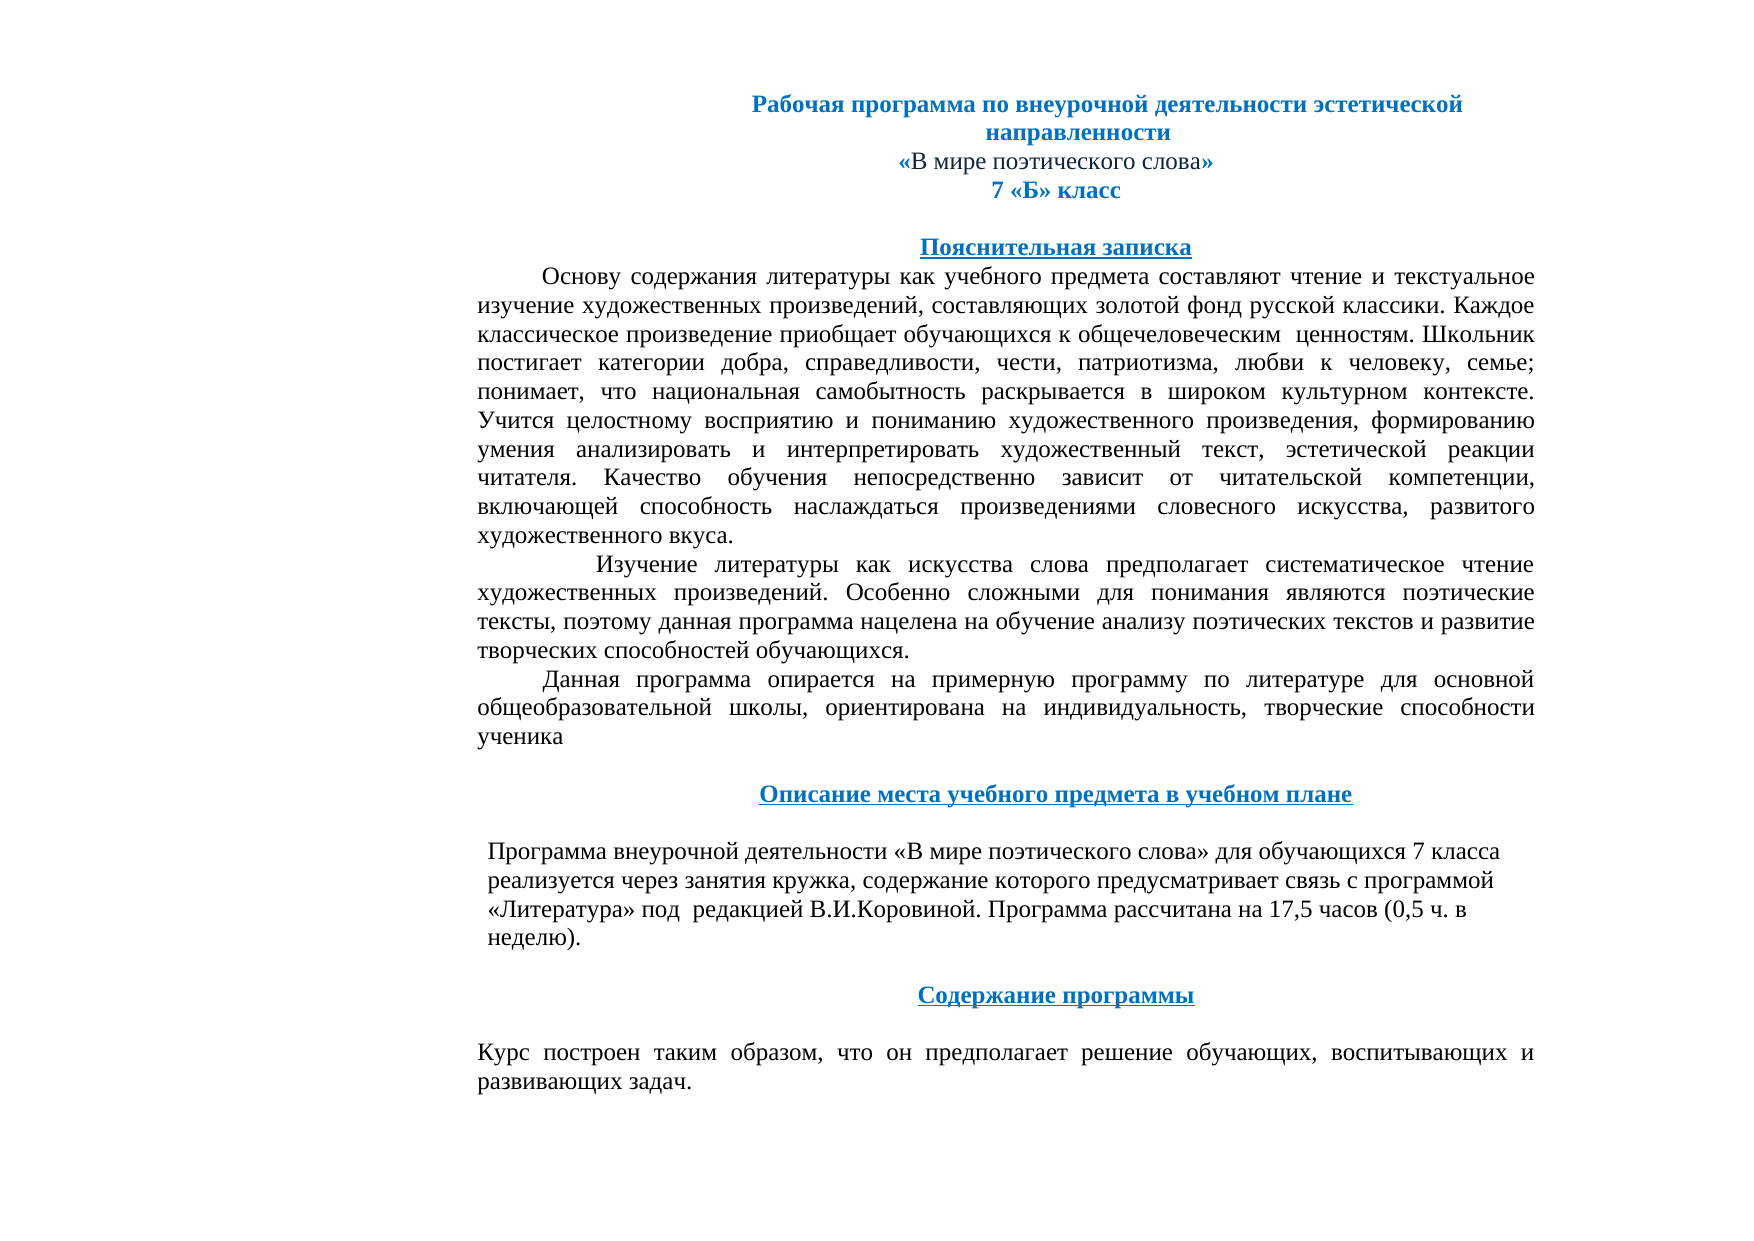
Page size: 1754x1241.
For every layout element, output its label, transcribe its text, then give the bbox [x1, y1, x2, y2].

text Пояснительная записка [576, 232, 1536, 261]
text Курс построен таким образом, что он предполагает решение обучающих, воспитывающих и развивающих задач. [477, 1037, 1536, 1095]
text Рабочая программа по внеурочной деятельности эстетической направленности [620, 89, 1536, 146]
text Содержание программы [576, 980, 1536, 1009]
text «В мире поэтического слова» [576, 146, 1536, 175]
text Изучение литературы как искусства слова предполагает систематическое чтение художественных произведений. Особенно сложными для понимания являются поэтические тексты, поэтому данная программа нацелена на обучение анализу поэтических текстов и развитие творческих способностей обучающихся. [477, 549, 1536, 664]
text Программа внеурочной деятельности «В мире поэтического слова» для обучающихся 7 класса реализуется через занятия кружка, содержание которого предусматривает связь с программой «Литература» под редакцией В.И.Коровиной. Программа рассчитана на 17,5 часов (0,5 ч. в неделю). [487, 836, 1536, 951]
text Основу содержания литературы как учебного предмета составляют чтение и текстуальное изучение художественных произведений, составляющих золотой фонд русской классики. Каждое классическое произведение приобщает обучающихся к общечеловеческим ценностям. Школьник постигает категории добра, справедливости, чести, патриотизма, любви к человеку, семье; понимает, что национальная самобытность раскрывается в широком культурном контексте. Учится целостному восприятию и пониманию художественного произведения, формированию умения анализировать и интерпретировать художественный текст, эстетической реакции читателя. Качество обучения непосредственно зависит от читательской компетенции, включающей способность наслаждаться произведениями словесного искусства, развитого художественного вкуса. [477, 261, 1536, 549]
text 7 «Б» класс [576, 175, 1536, 204]
text Данная программа опирается на примерную программу по литературе для основной общеобразовательной школы, ориентирована на индивидуальность, творческие способности ученика [477, 664, 1536, 750]
text Описание места учебного предмета в учебном плане [576, 779, 1536, 807]
